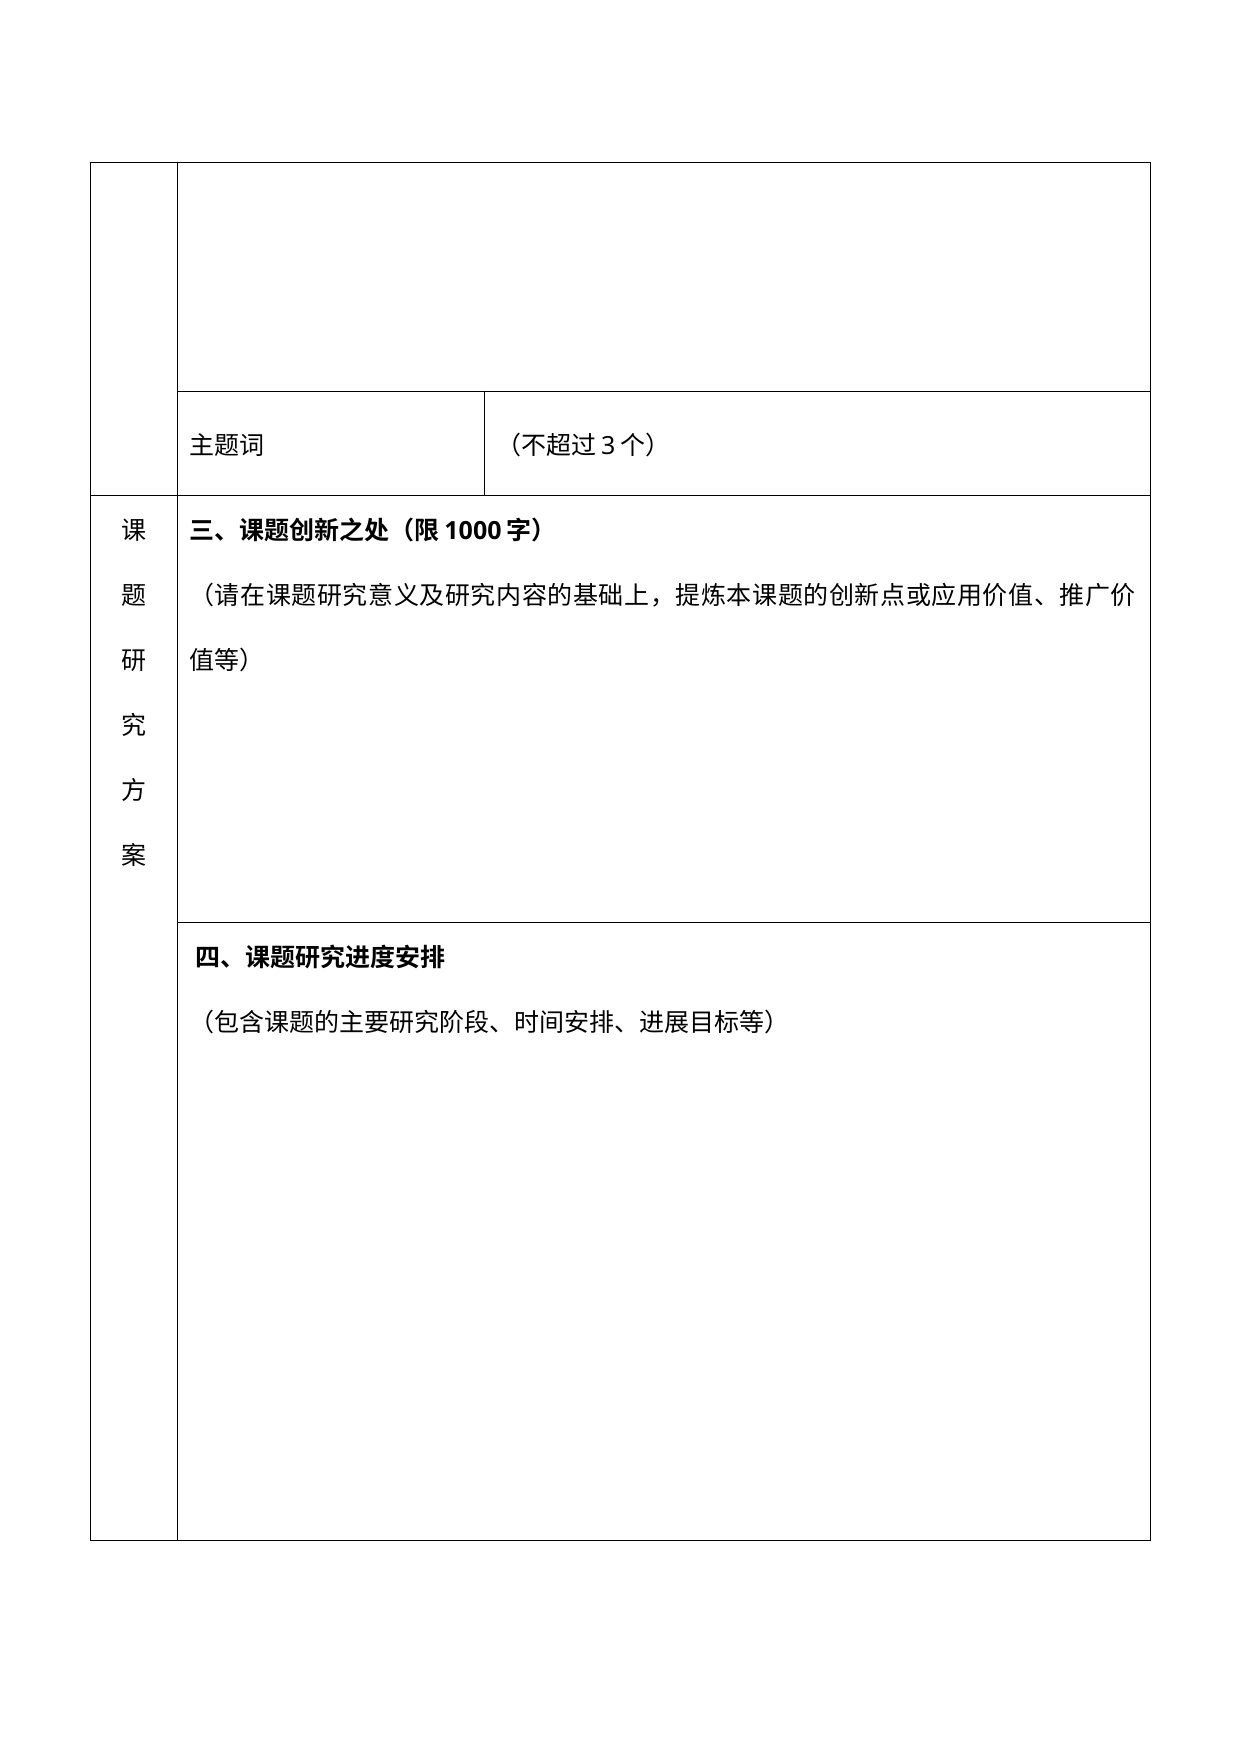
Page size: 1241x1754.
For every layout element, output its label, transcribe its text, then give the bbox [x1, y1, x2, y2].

table_cell 三、课题创新之处（限1000字） （请在课题研究意义及研究内容的基础上，提炼本课题的创新点或应用价值、推广价值等） [178, 496, 1150, 922]
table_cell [178, 923, 1150, 1540]
table_cell 主题词 [178, 392, 484, 495]
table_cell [178, 163, 1150, 391]
table_cell 课 题 研 究 方 案 [91, 496, 177, 1540]
table_cell （不超过3个） [485, 392, 1150, 495]
